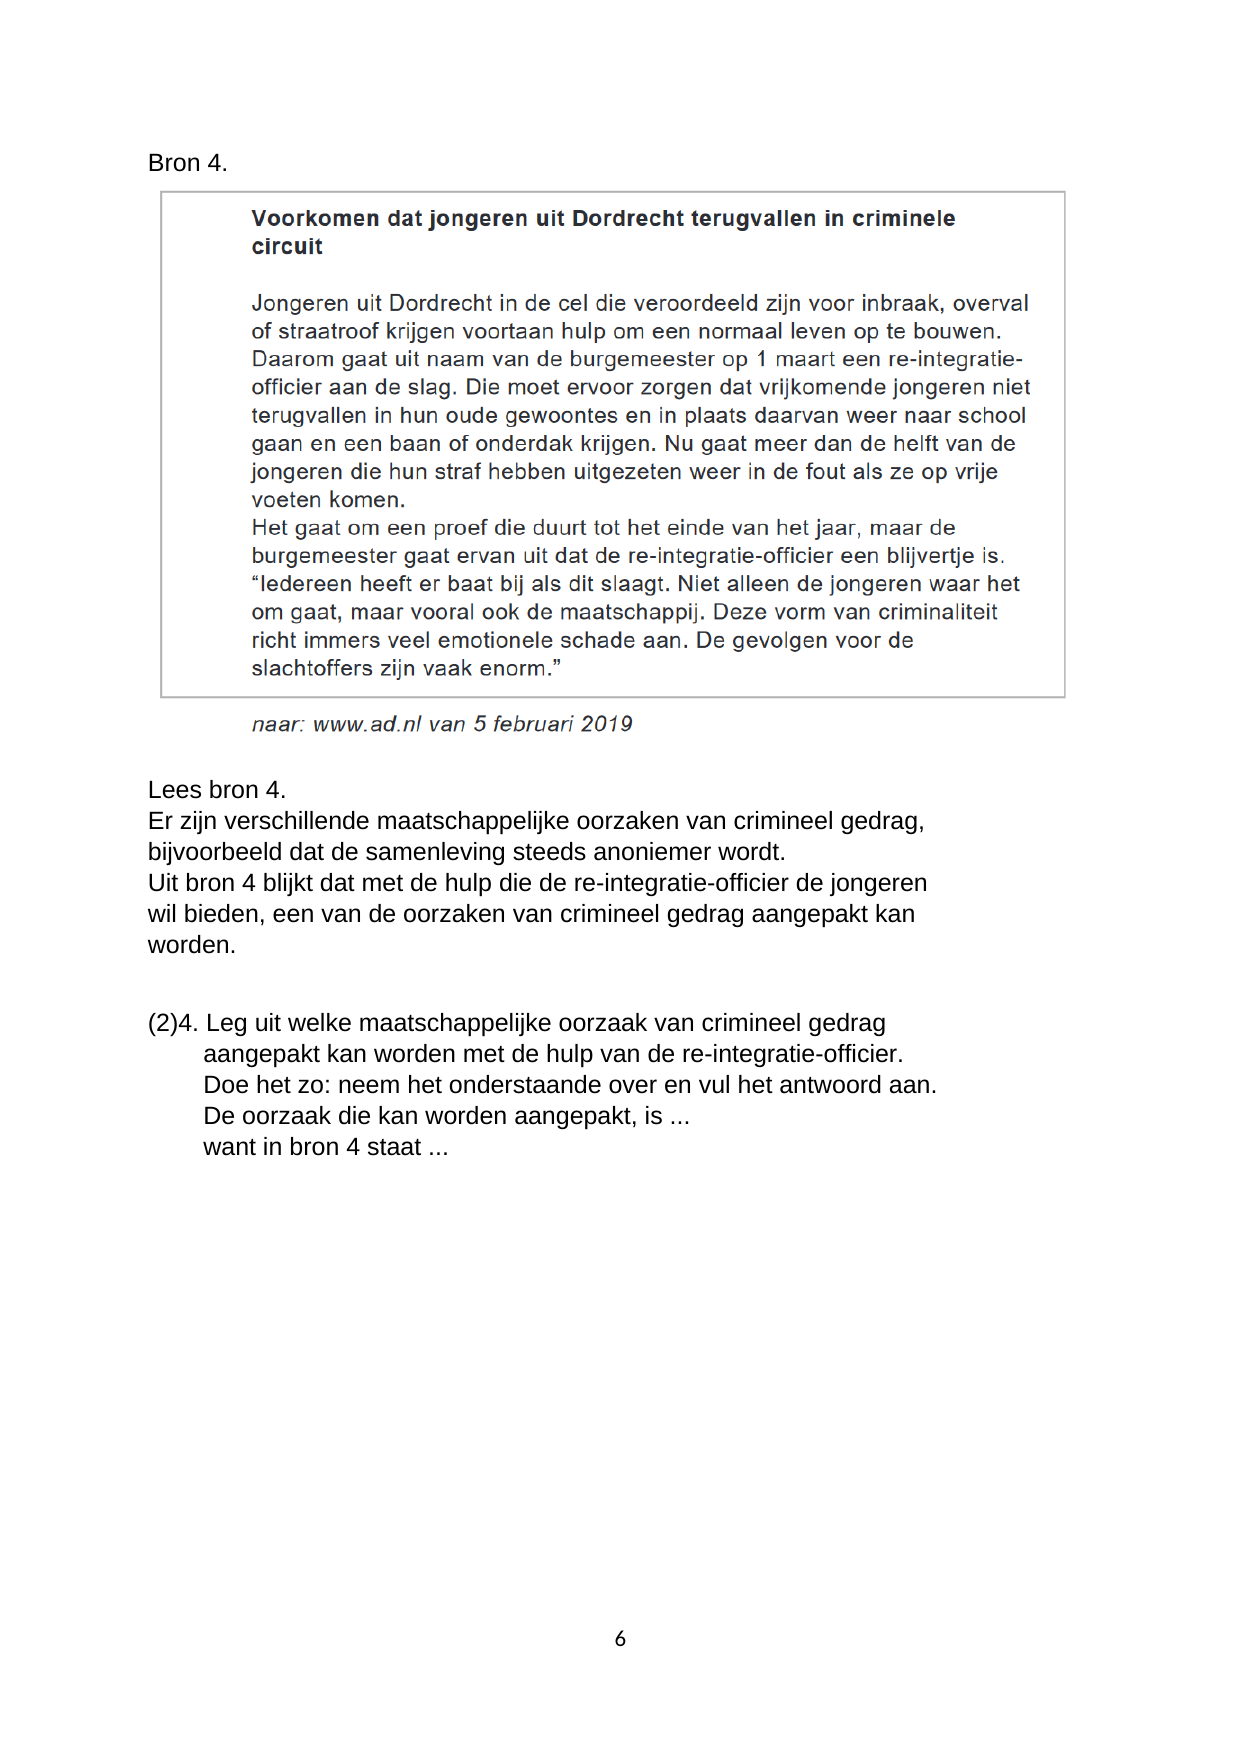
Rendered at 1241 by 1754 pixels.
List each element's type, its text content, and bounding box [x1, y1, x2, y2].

picture [147, 178, 1093, 756]
text (2)4. Leg uit welke maatschappelijke oorzaak van crimineel gedrag aangepakt kan worden met de hulp van de re-integratie-officier. Doe het zo: neem het onderstaande over en vul het antwoord aan. De oorzaak die kan worden aangepakt, is ... want in bron 4 staat ... [148, 1008, 1093, 1161]
text Lees bron 4. Er zijn verschillende maatschappelijke oorzaken van crimineel gedrag, bijvoorbeeld dat de samenleving steeds anoniemer wordt. Uit bron 4 blijkt dat met de hulp die de re-integratie-officier de jongeren wil bieden, een van de oorzaken van crimineel gedrag aangepakt kan worden. [148, 775, 1093, 989]
text Bron 4. [148, 148, 1093, 178]
